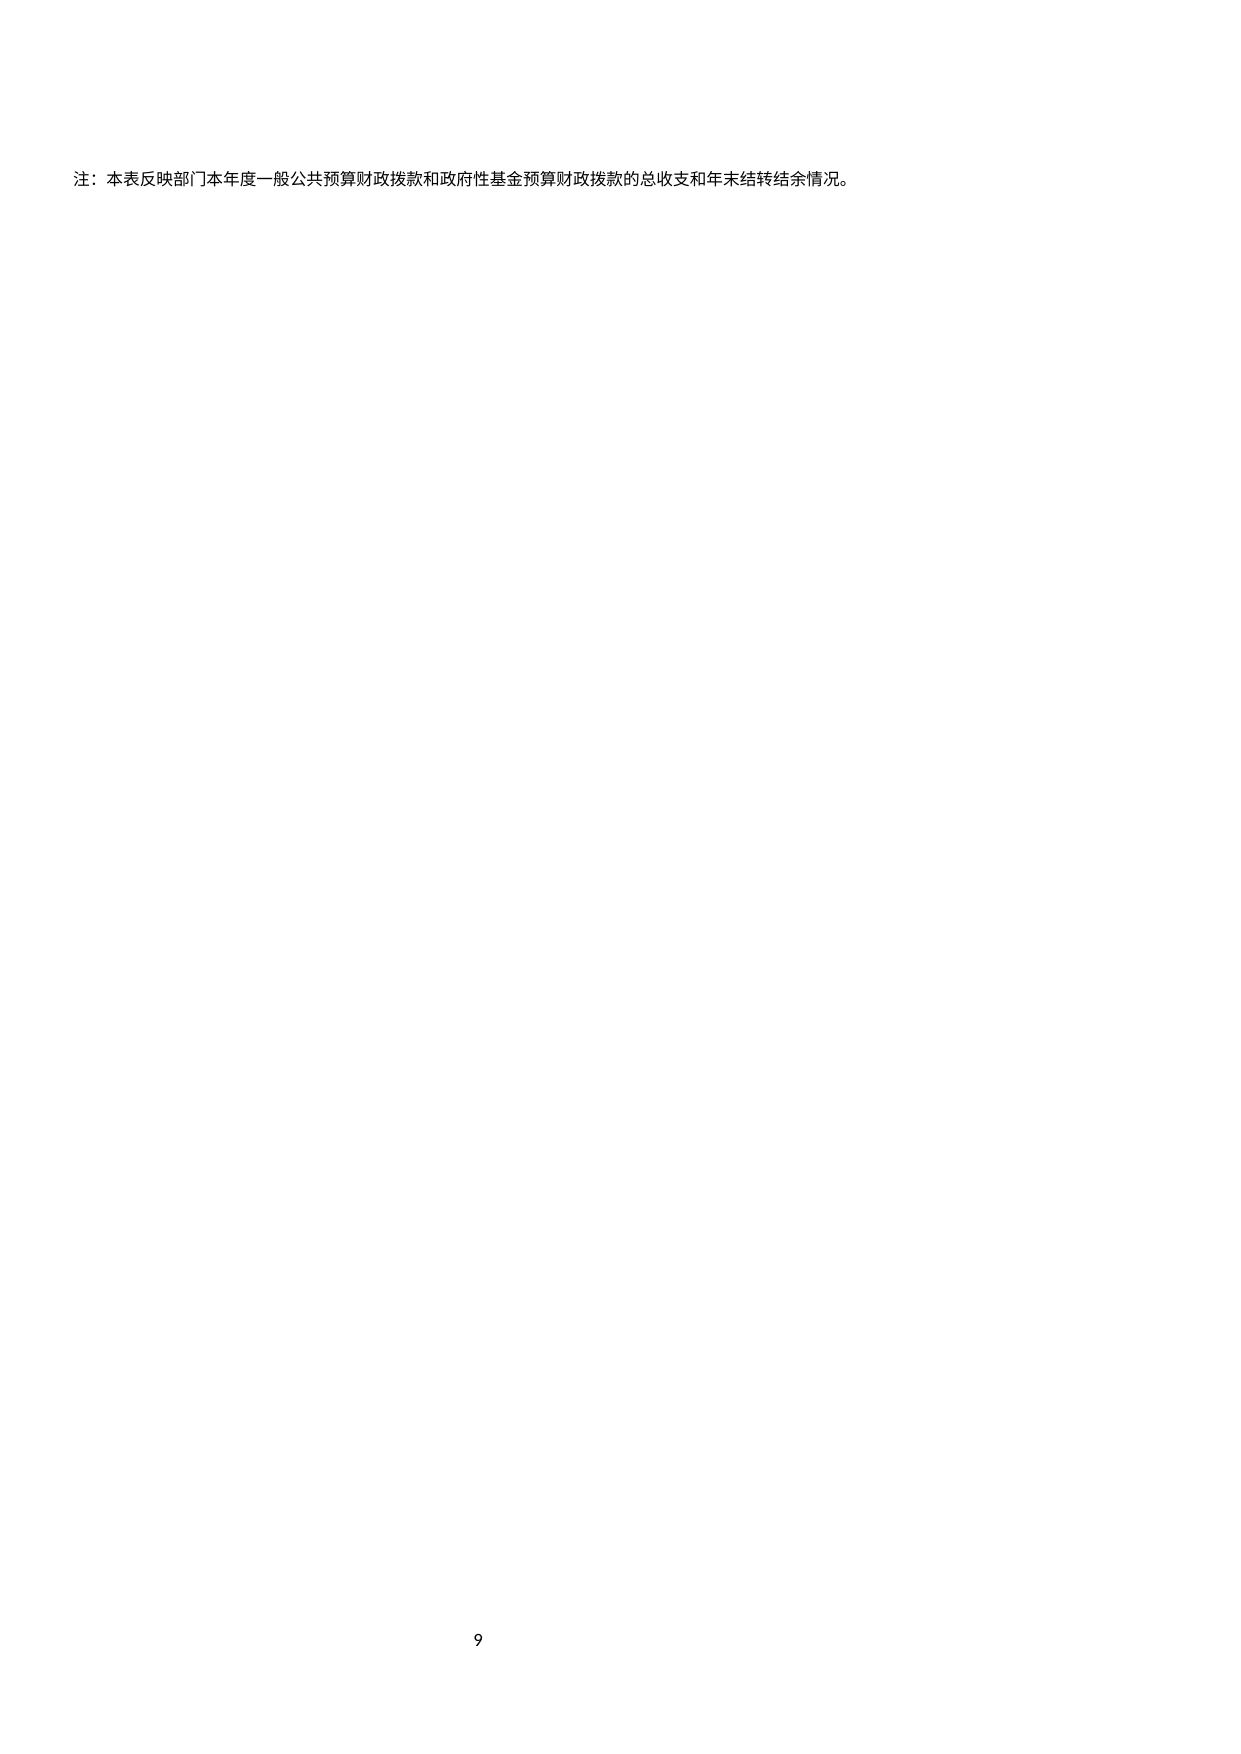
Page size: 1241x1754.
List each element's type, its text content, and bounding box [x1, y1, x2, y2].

table_cell 注：本表反映部门本年度一般公共预算财政拨款和政府性基金预算财政拨款的总收支和年末结转结余情况。 [71, 151, 1157, 202]
